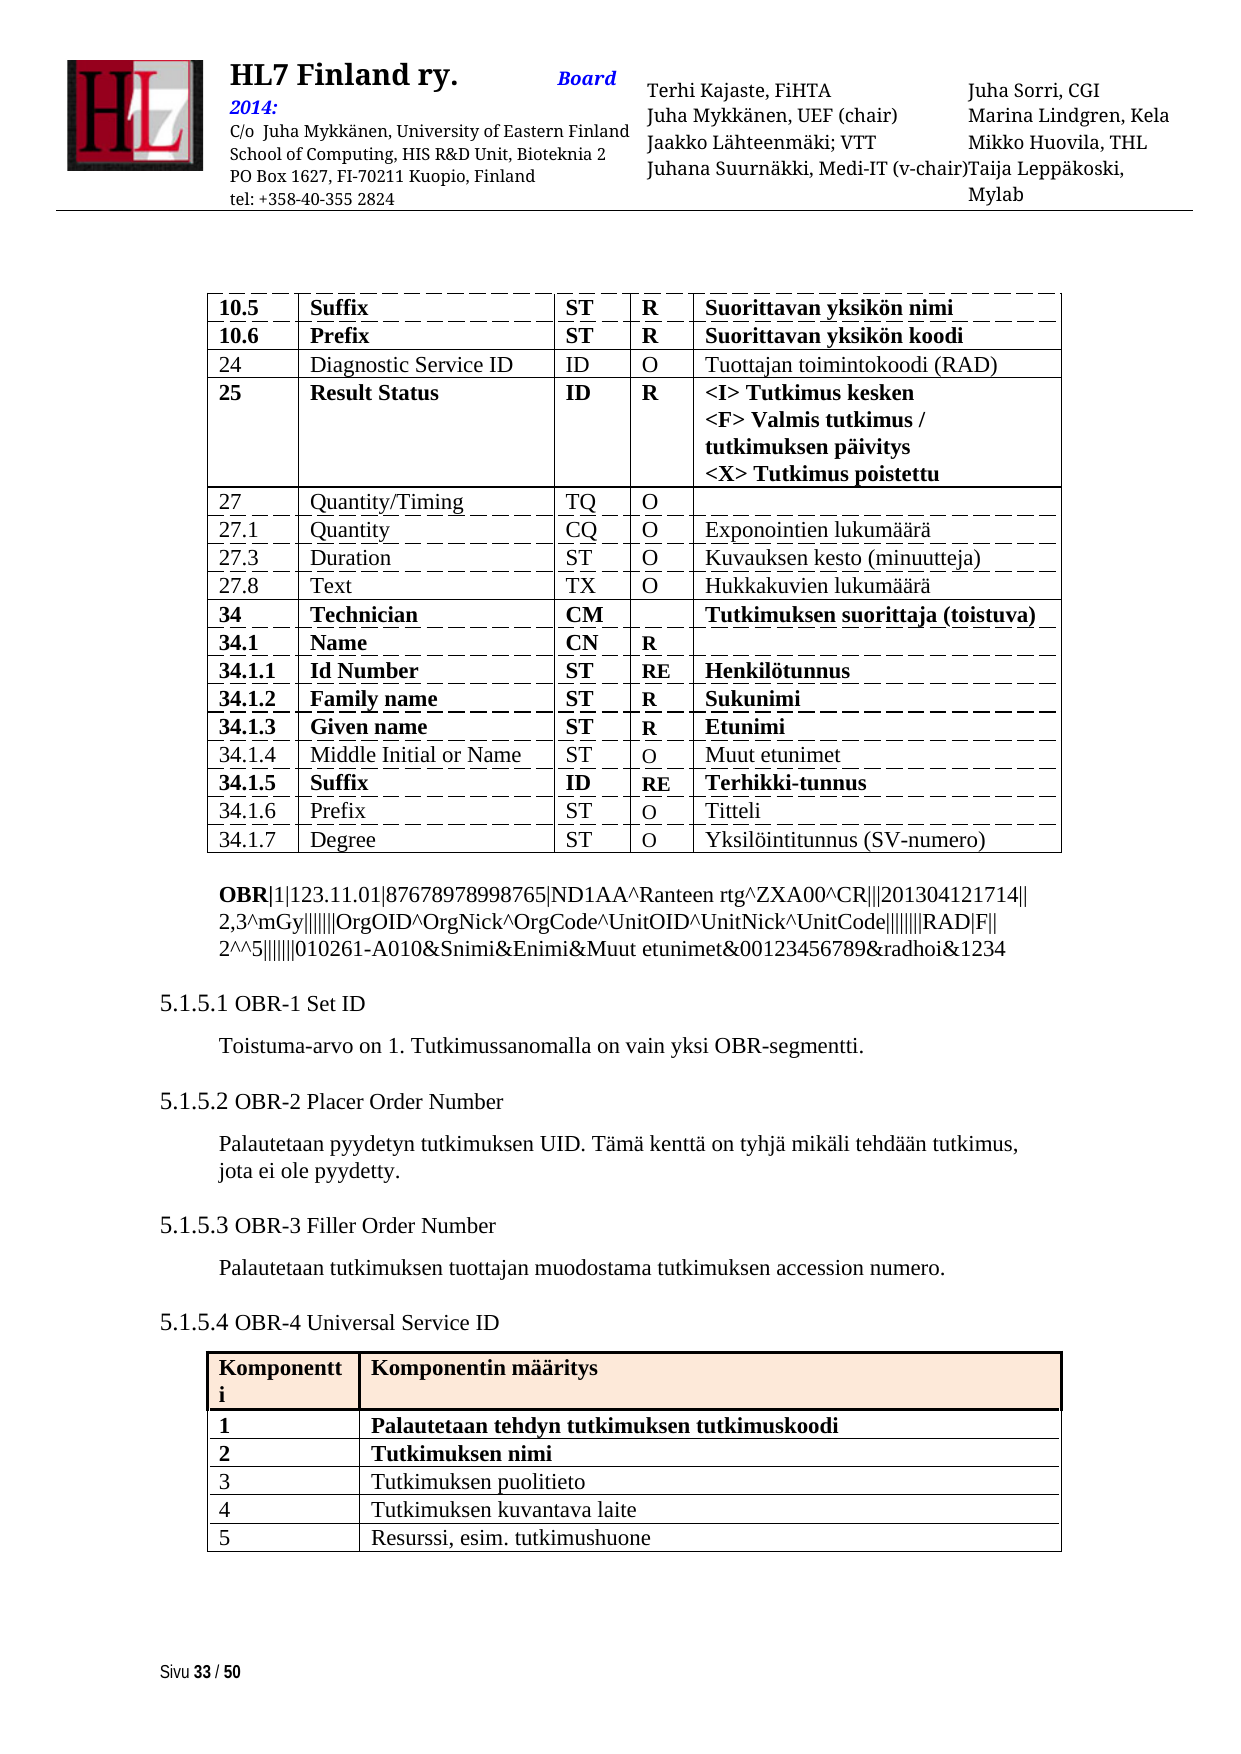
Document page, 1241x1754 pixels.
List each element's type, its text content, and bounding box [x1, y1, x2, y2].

table_cell ST [555, 321, 630, 349]
table_cell ID [555, 378, 630, 486]
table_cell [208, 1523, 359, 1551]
table_cell R [631, 378, 693, 486]
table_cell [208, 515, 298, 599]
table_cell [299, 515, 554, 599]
table_cell Prefix [299, 321, 554, 349]
subtitle OBR-3 Filler Order Number [159, 1210, 1051, 1239]
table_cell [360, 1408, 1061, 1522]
table_cell <I> Tutkimus kesken <F> Valmis tutkimus / tutkimuksen päivitys <X> Tutkimus poistettu [694, 378, 1061, 486]
table_cell 10.5 [208, 293, 298, 321]
table_cell O [631, 350, 693, 377]
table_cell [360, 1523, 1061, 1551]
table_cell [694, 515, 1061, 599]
table_cell [694, 488, 1061, 514]
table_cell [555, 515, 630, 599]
table_cell R [631, 293, 693, 321]
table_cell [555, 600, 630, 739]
table_cell Quantity/Timing [299, 488, 554, 514]
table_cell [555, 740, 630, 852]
table_cell R [631, 321, 693, 349]
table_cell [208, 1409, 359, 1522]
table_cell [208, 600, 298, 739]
table_cell O [631, 488, 693, 514]
table_cell Suorittavan yksikön koodi [694, 321, 1061, 349]
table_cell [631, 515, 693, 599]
table_cell 24 [208, 350, 298, 377]
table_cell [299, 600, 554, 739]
table_cell 10.6 [208, 321, 298, 349]
table_cell 25 [208, 378, 298, 486]
text Palautetaan pyydetyn tutkimuksen UID. Tämä kenttä on tyhjä mikäli tehdään tutkimus, jota ei ole pyydetty. [218, 1129, 1051, 1183]
table_cell ST [555, 293, 630, 321]
text Toistuma-arvo on 1. Tutkimussanomalla on vain yksi OBR-segmentti. [218, 1032, 1051, 1059]
table_cell Tuottajan toimintokoodi (RAD) [694, 350, 1061, 377]
subtitle OBR-2 Placer Order Number [159, 1086, 1051, 1114]
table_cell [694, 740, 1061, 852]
subtitle OBR-4 Universal Service ID [159, 1307, 1051, 1336]
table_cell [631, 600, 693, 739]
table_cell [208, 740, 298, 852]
table_cell Suorittavan yksikön nimi [694, 293, 1061, 321]
table_cell 27 [208, 488, 298, 514]
subtitle OBR-1 Set ID [159, 988, 1051, 1017]
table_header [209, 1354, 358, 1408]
table_cell ID [555, 350, 630, 377]
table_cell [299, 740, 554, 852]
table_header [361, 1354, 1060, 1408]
text Palautetaan tutkimuksen tuottajan muodostama tutkimuksen accession numero. [218, 1253, 1051, 1280]
table_cell Diagnostic Service ID [299, 350, 554, 377]
table_cell Suffix [299, 293, 554, 321]
text OBR|1|123.11.01|87678978998765|ND1AA^Ranteen rtg^ZXA00^CR|||201304121714||2,3^mGy|||||||OrgOID^OrgNick^OrgCode^UnitOID^UnitNick^UnitCode||||||||RAD|F||2^^5|||||||010261-A010&Snimi&Enimi&Muut etunimet&00123456789&radhoi&1234 [218, 880, 1051, 961]
table_cell TQ [555, 488, 630, 514]
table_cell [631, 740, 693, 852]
picture [67, 60, 204, 171]
table_cell Result Status [299, 378, 554, 486]
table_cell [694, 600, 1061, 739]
